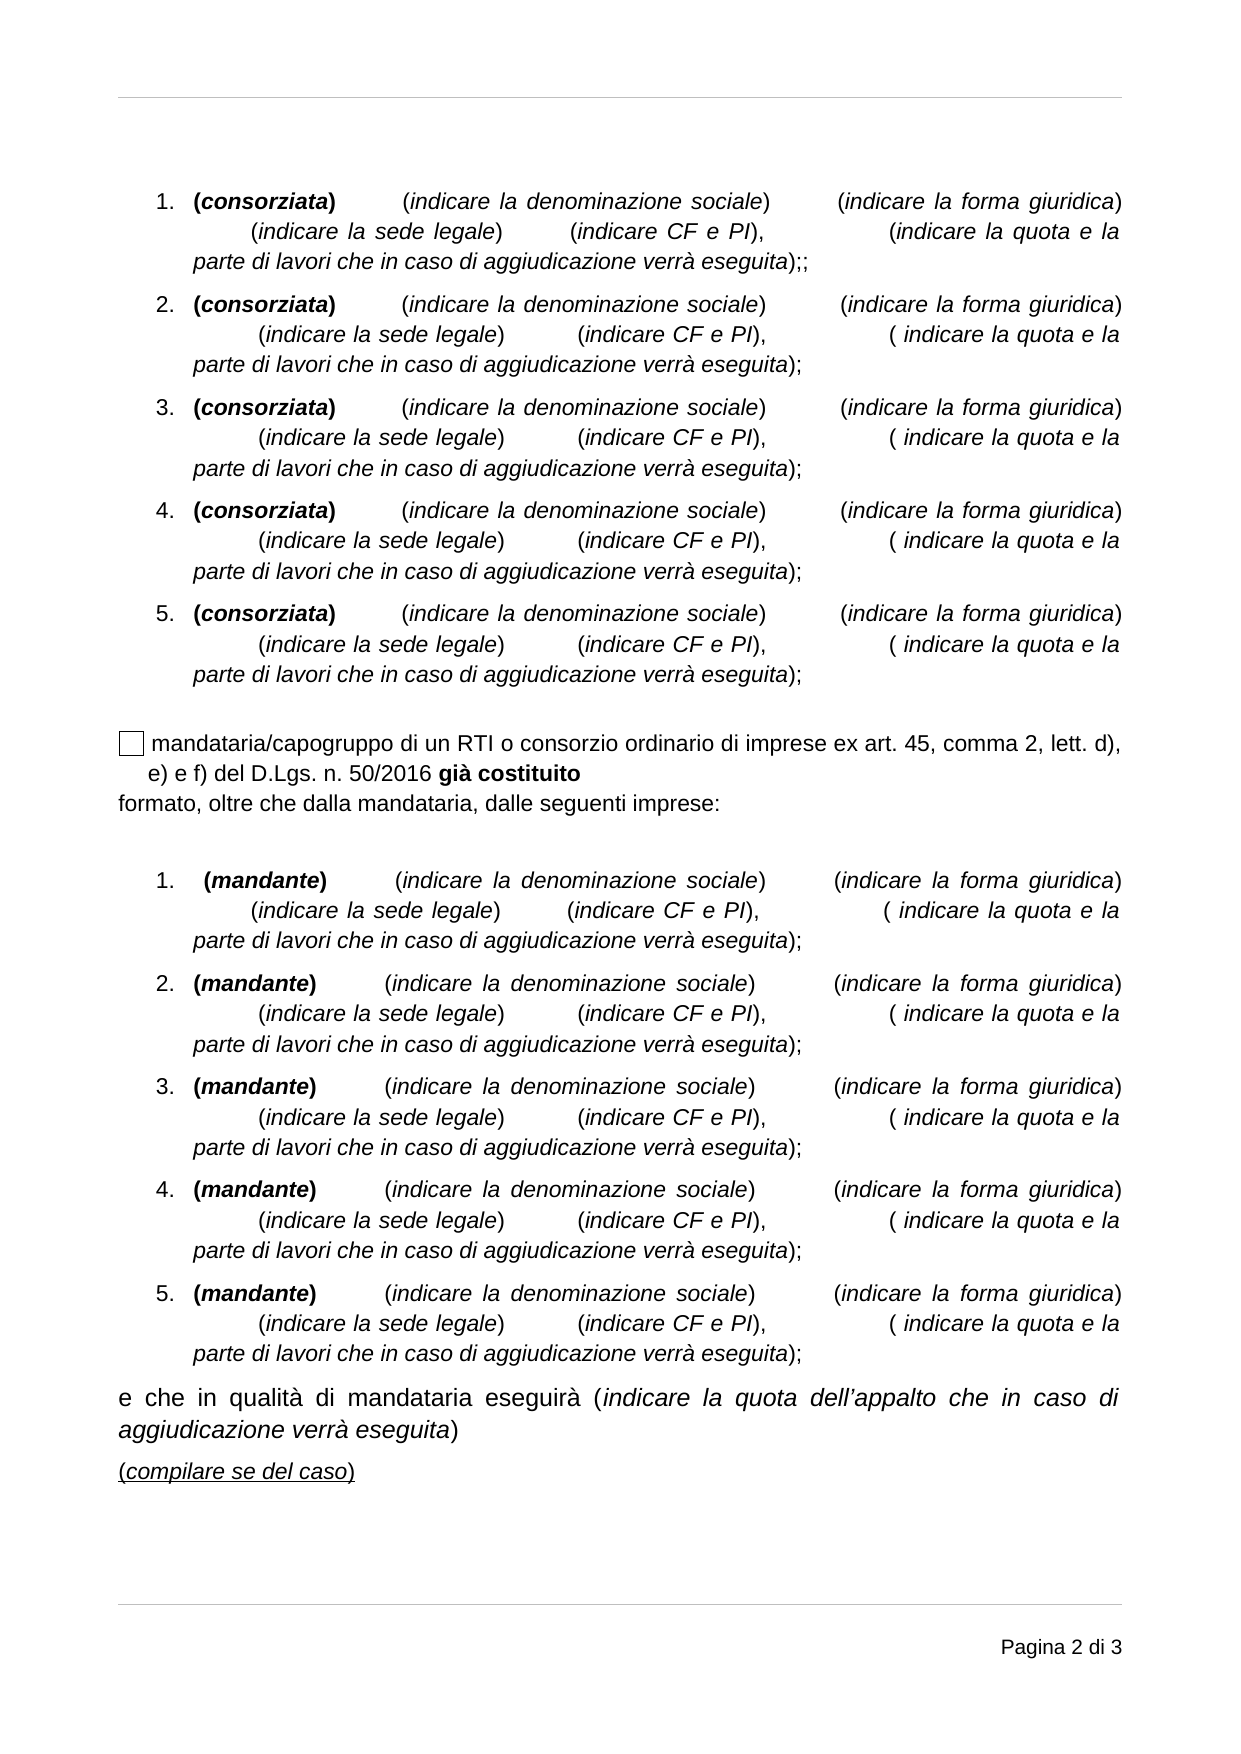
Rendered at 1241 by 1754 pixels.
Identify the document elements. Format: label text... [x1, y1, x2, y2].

text formato, oltre che dalla mandataria, dalle seguenti imprese: [118, 790, 1122, 817]
list (consorziata) (indicare la denominazione sociale) (indicare la forma giuridica) (indicare la sede legale) (indicare CF e PI), ( indicare la quota e la parte di lavori che in caso di aggiudicazione verrà eseguita); [156, 291, 1122, 378]
text mandataria/capogruppo di un RTI o consorzio ordinario di imprese ex art. 45, comma 2, lett. d), e) e f) del D.Lgs. n. 50/2016 già costituito [118, 730, 1122, 786]
list (consorziata) (indicare la denominazione sociale) (indicare la forma giuridica) (indicare la sede legale) (indicare CF e PI), ( indicare la quota e la parte di lavori che in caso di aggiudicazione verrà eseguita); [156, 394, 1122, 481]
list (consorziata) (indicare la denominazione sociale) (indicare la forma giuridica) (indicare la sede legale) (indicare CF e PI), (indicare la quota e la parte di lavori che in caso di aggiudicazione verrà eseguita);; [156, 188, 1122, 274]
list (consorziata) (indicare la denominazione sociale) (indicare la forma giuridica) (indicare la sede legale) (indicare CF e PI), ( indicare la quota e la parte di lavori che in caso di aggiudicazione verrà eseguita); [156, 497, 1122, 584]
list (consorziata) (indicare la denominazione sociale) (indicare la forma giuridica) (indicare la sede legale) (indicare CF e PI), ( indicare la quota e la parte di lavori che in caso di aggiudicazione verrà eseguita); [156, 600, 1122, 687]
text e che in qualità di mandataria eseguirà (indicare la quota dell’appalto che in caso di aggiudicazione verrà eseguita) [118, 1383, 1122, 1445]
list (compilare se del caso) [118, 1458, 1122, 1484]
